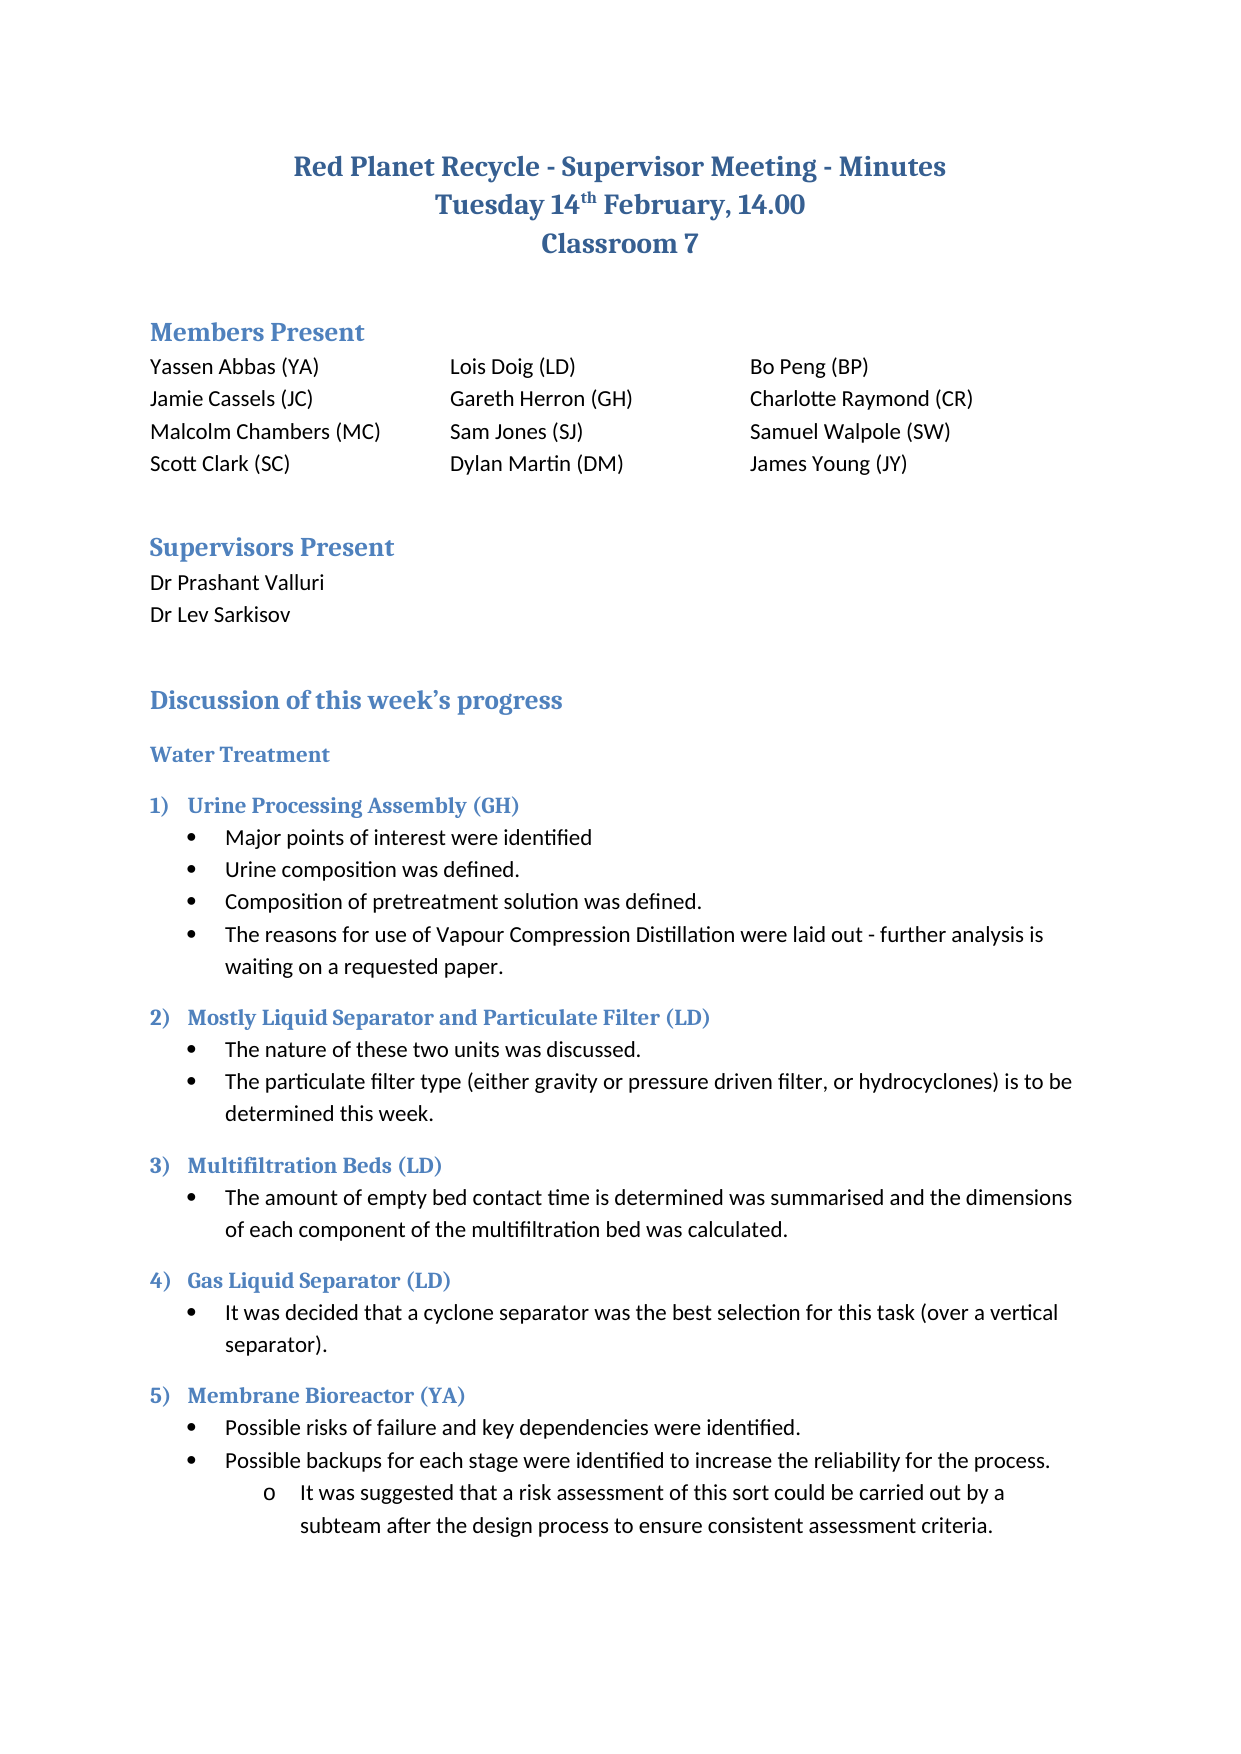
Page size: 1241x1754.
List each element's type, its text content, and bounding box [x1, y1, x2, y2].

subtitle Gas Liquid Separator (LD) [150, 1268, 1090, 1294]
text Malcolm Chambers (MC) Sam Jones (SJ) Samuel Walpole (SW) [150, 417, 1090, 445]
list Urine composition was defined. [187, 855, 1090, 883]
subtitle Water Treatment [150, 742, 1090, 768]
list The nature of these two units was discussed. [187, 1035, 1090, 1063]
subtitle Multifiltration Beds (LD) [150, 1152, 1090, 1179]
list Possible backups for each stage were identified to increase the reliability for the process. [187, 1446, 1090, 1474]
text Dr Lev Sarkisov [150, 600, 1090, 628]
list Possible risks of failure and key dependencies were identified. [187, 1413, 1090, 1442]
subtitle Membrane Bioreactor (YA) [150, 1383, 1090, 1410]
subtitle Urine Processing Assembly (GH) [150, 793, 1090, 819]
subtitle Supervisors Present [150, 532, 1090, 563]
list Major points of interest were identified [187, 823, 1090, 851]
text Jamie Cassels (JC) Gareth Herron (GH) Charlotte Raymond (CR) [150, 384, 1090, 413]
subtitle Discussion of this week’s progress [150, 685, 1090, 716]
list The amount of empty bed contact time is determined was summarised and the dimensions of each component of the multifiltration bed was calculated. [187, 1183, 1090, 1243]
list The reasons for use of Vapour Compression Distillation were laid out - further analysis is waiting on a requested paper. [187, 920, 1090, 980]
list It was decided that a cyclone separator was the best selection for this task (over a vertical separator). [187, 1298, 1090, 1358]
list Composition of pretreatment solution was defined. [187, 887, 1090, 916]
subtitle Tuesday 14th February, 14.00 [150, 188, 1090, 222]
subtitle Red Planet Recycle - Supervisor Meeting - Minutes [150, 150, 1090, 183]
text Yassen Abbas (YA) Lois Doig (LD) Bo Peng (BP) [150, 352, 1090, 380]
subtitle Members Present [150, 317, 1090, 348]
subtitle Mostly Liquid Separator and Particulate Filter (LD) [150, 1005, 1090, 1031]
list It was suggested that a risk assessment of this sort could be carried out by a subteam after the design process to ensure consistent assessment criteria. [262, 1478, 1090, 1539]
text Scott Clark (SC) Dylan Martin (DM) James Young (JY) [150, 449, 1090, 477]
list The particulate filter type (either gravity or pressure driven filter, or hydrocyclones) is to be determined this week. [187, 1067, 1090, 1127]
text Dr Prashant Valluri [150, 568, 1090, 596]
subtitle Classroom 7 [150, 227, 1090, 261]
